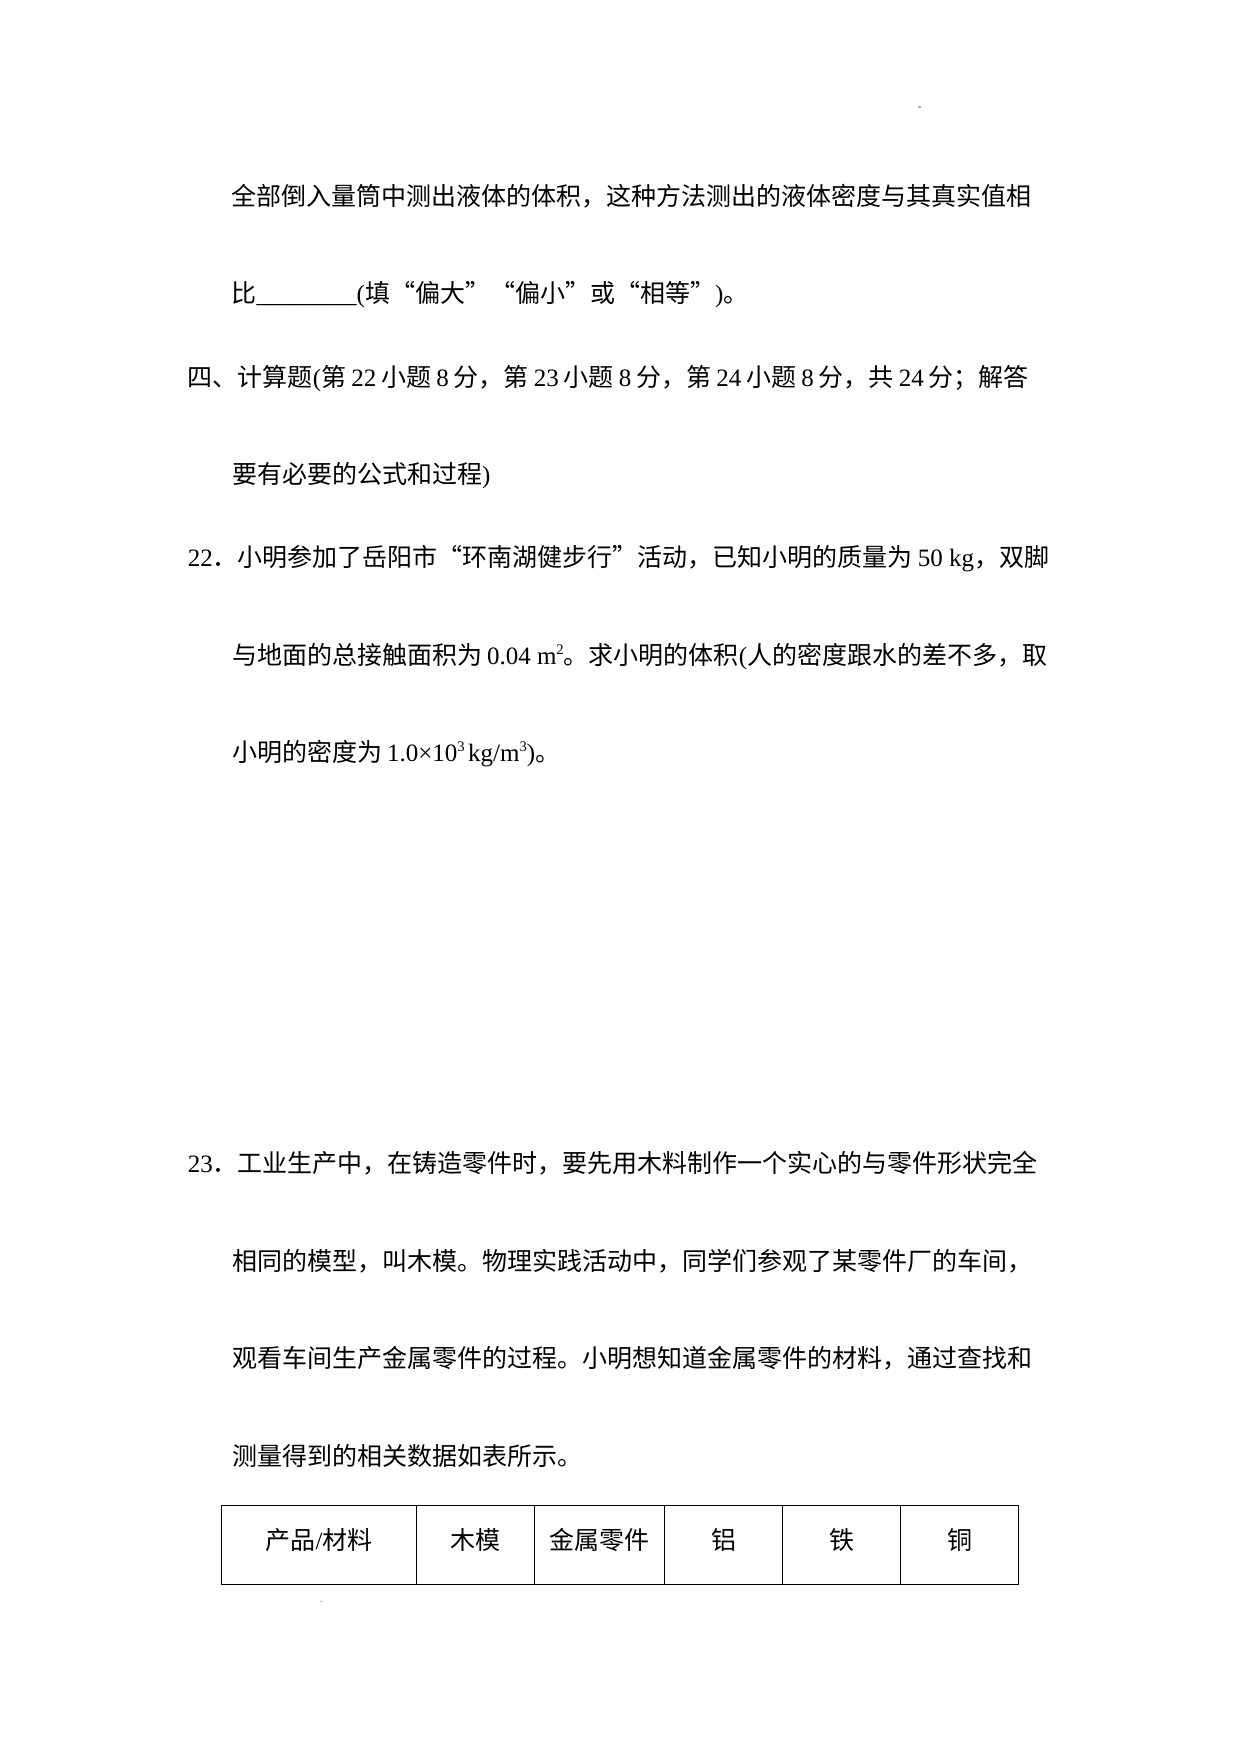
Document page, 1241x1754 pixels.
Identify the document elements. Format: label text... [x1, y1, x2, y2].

table_header 金属零件 [535, 1506, 664, 1584]
table_header 铝 [665, 1506, 782, 1584]
table_header 铜 [901, 1506, 1018, 1584]
table_header 木模 [417, 1506, 534, 1584]
text 23．工业生产中，在铸造零件时，要先用木料制作一个实心的与零件形状完全相同的模型，叫木模。物理实践活动中，同学们参观了某零件厂的车间，观看车间生产金属零件的过程。小明想知道金属零件的材料，通过查找和测量得到的相关数据如表所示。 [188, 1129, 1053, 1487]
text 22．小明参加了岳阳市“环南湖健步行”活动，已知小明的质量为50 kg，双脚与地面的总接触面积为0.04 m2。求小明的体积(人的密度跟水的差不多，取小明的密度为1.0×103 kg/m3)。 [188, 523, 1053, 783]
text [202, 162, 1053, 324]
text 四、计算题(第22小题8分，第23小题8分，第24小题8分，共24分；解答要有必要的公式和过程) [188, 343, 1053, 505]
table_header 铁 [783, 1506, 900, 1584]
table_header 产品/材料 [222, 1506, 416, 1584]
